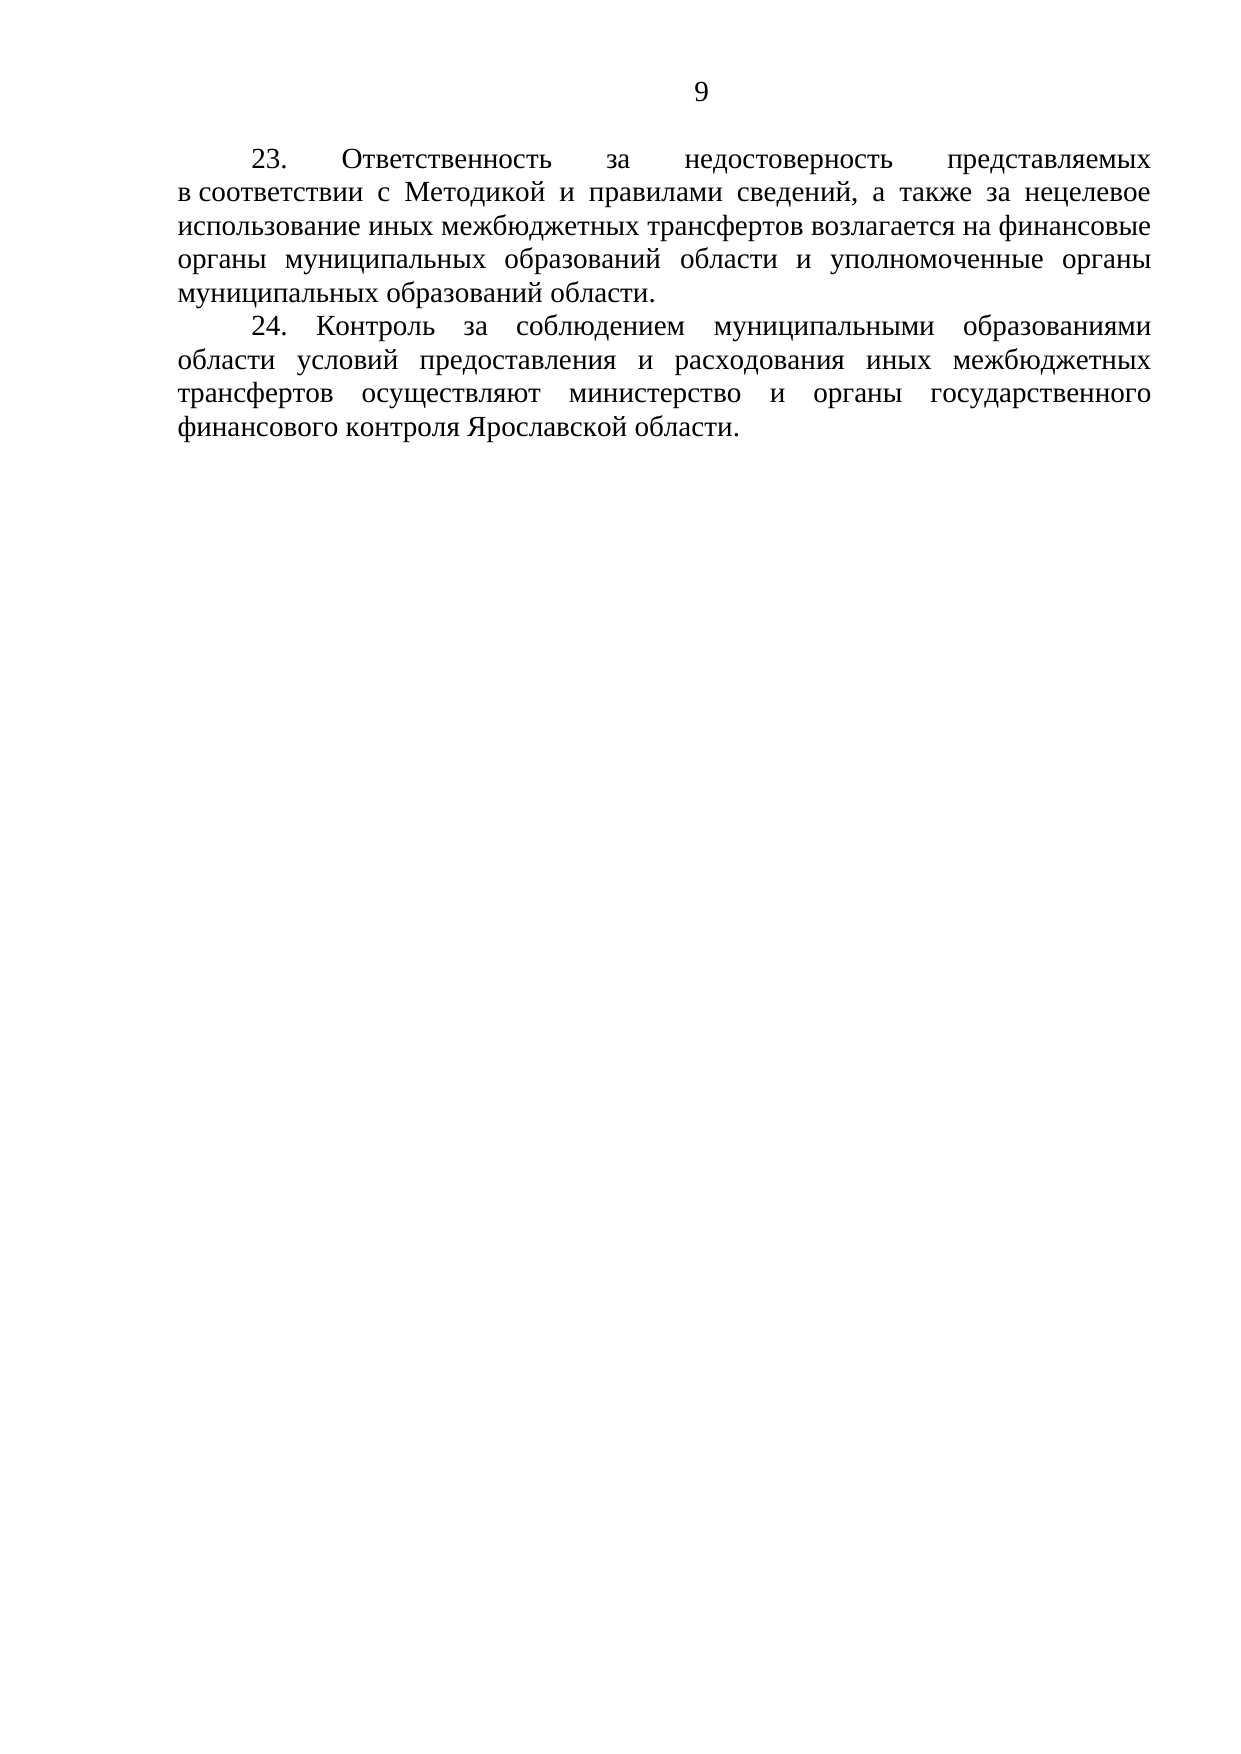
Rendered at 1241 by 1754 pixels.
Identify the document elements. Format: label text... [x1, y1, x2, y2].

text 23. Ответственность за недостоверность представляемых в соответствии с Методикой и правилами сведений, а также за нецелевое использование иных межбюджетных трансфертов возлагается на финансовые органы муниципальных образований области и уполномоченные органы муниципальных образований области. [177, 141, 1152, 308]
text 24. Контроль за соблюдением муниципальными образованиями области условий предоставления и расходования иных межбюджетных трансфертов осуществляют министерство и органы государственного финансового контроля Ярославской области. [177, 308, 1152, 443]
